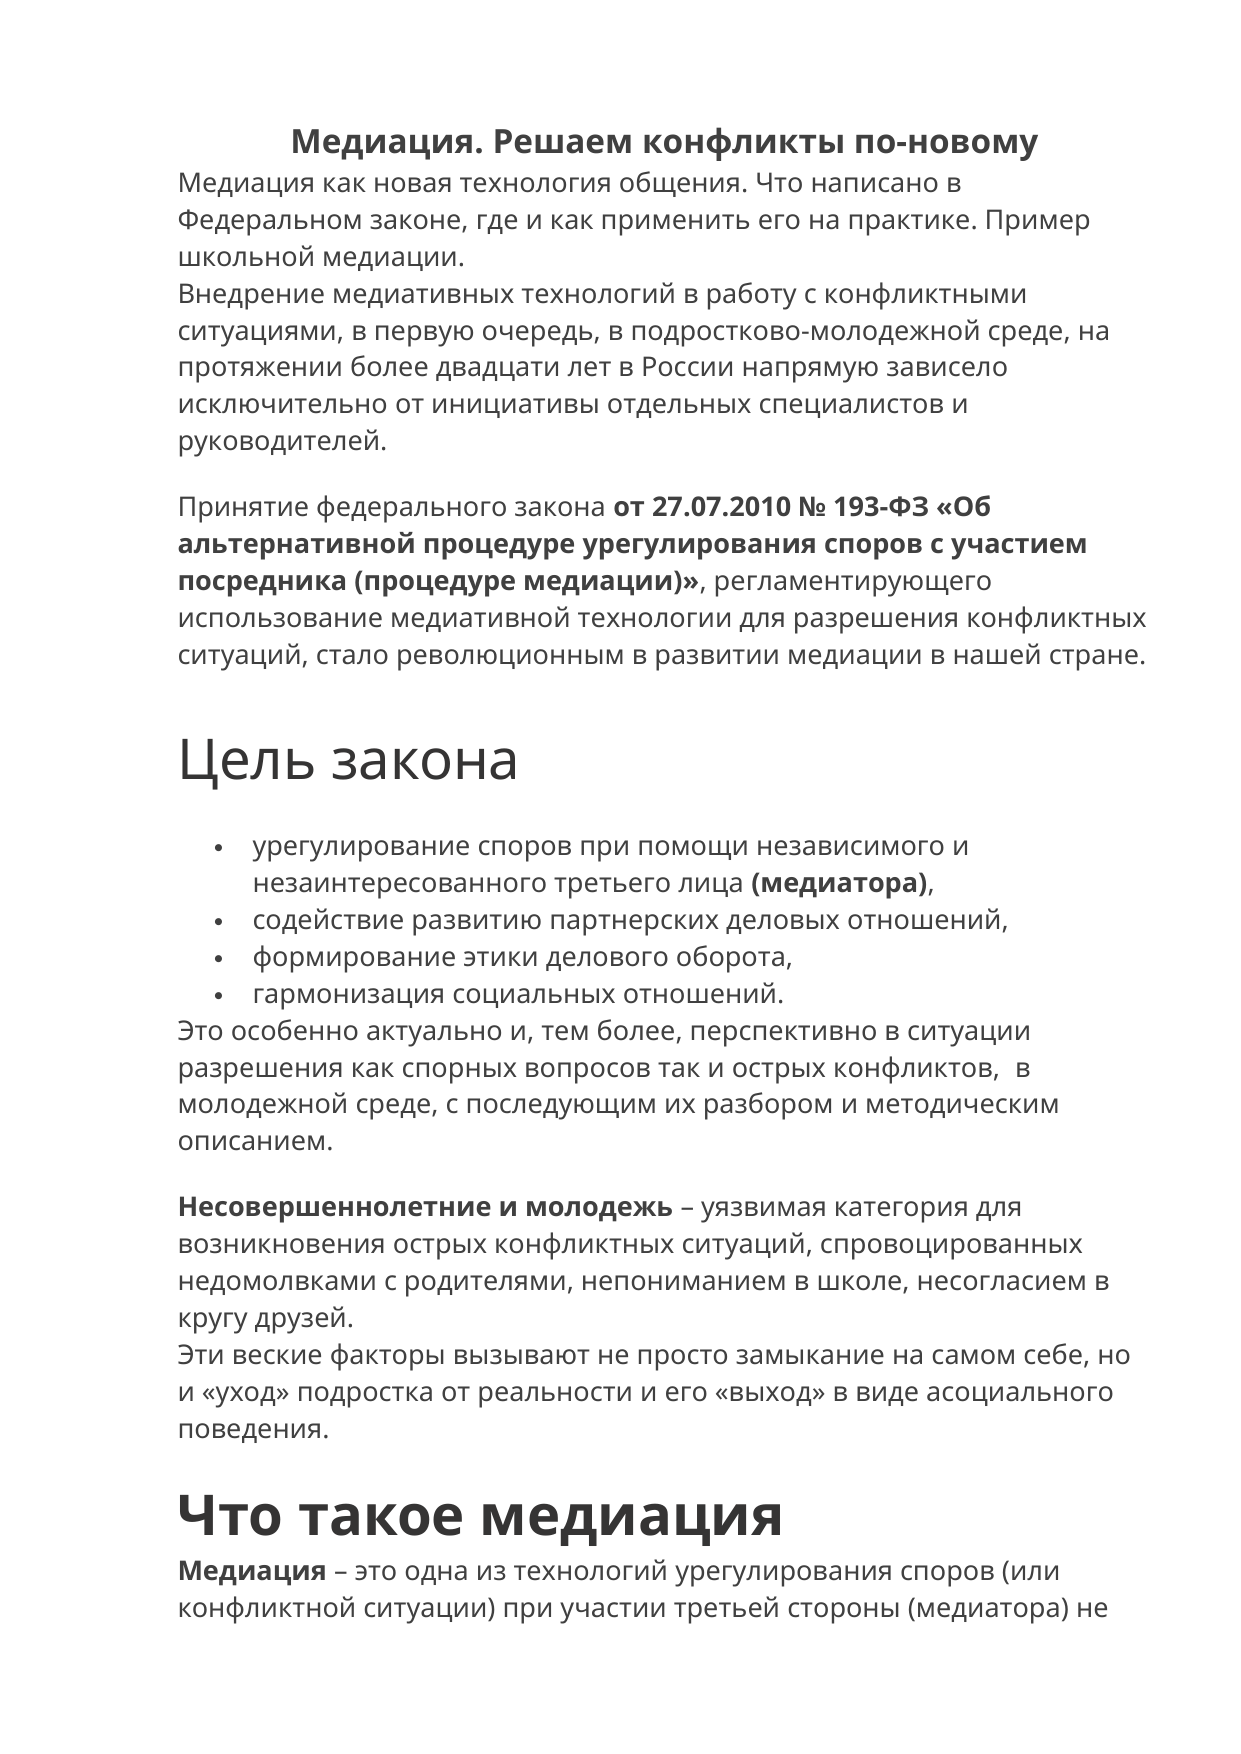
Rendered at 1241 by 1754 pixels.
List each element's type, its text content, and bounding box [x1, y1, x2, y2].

subtitle Что такое медиация [177, 1475, 1152, 1552]
text Эти веские факторы вызывают не просто замыкание на самом себе, но и «уход» подростка от реальности и его «выход» в виде асоциального поведения. [177, 1335, 1152, 1446]
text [177, 1552, 1152, 1626]
text Внедрение медиативных технологий в работу с конфликтными ситуациями, в первую очередь, в подростково-молодежной среде, на протяжении более двадцати лет в России напрямую зависело исключительно от инициативы отдельных специалистов и руководителей. [177, 274, 1152, 458]
text Несовершеннолетние и молодежь – уязвимая категория для возникновения острых конфликтных ситуаций, спровоцированных недомолвками с родителями, непониманием в школе, несогласием в кругу друзей. [177, 1188, 1152, 1335]
text Это особенно актуально и, тем более, перспективно в ситуации разрешения как спорных вопросов так и острых конфликтов, в молодежной среде, с последующим их разбором и методическим описанием. [177, 1011, 1152, 1159]
subtitle Цель закона [177, 719, 1152, 796]
text Принятие федерального закона от 27.07.2010 № 193-ФЗ «Об альтернативной процедуре урегулирования споров с участием посредника (процедуре медиации)», регламентирующего использование медиативной технологии для разрешения конфликтных ситуаций, стало революционным в развитии медиации в нашей стране. [177, 488, 1152, 672]
list урегулирование споров при помощи независимого и незаинтересованного третьего лица (медиатора), [215, 827, 1152, 901]
list гармонизация социальных отношений. [215, 974, 1152, 1011]
text Медиация. Решаем конфликты по-новому [177, 118, 1152, 163]
text Медиация как новая технология общения. Что написано в Федеральном законе, где и как применить его на практике. Пример школьной медиации. [177, 163, 1152, 274]
list формирование этики делового оборота, [215, 937, 1152, 974]
list содействие развитию партнерских деловых отношений, [215, 901, 1152, 937]
